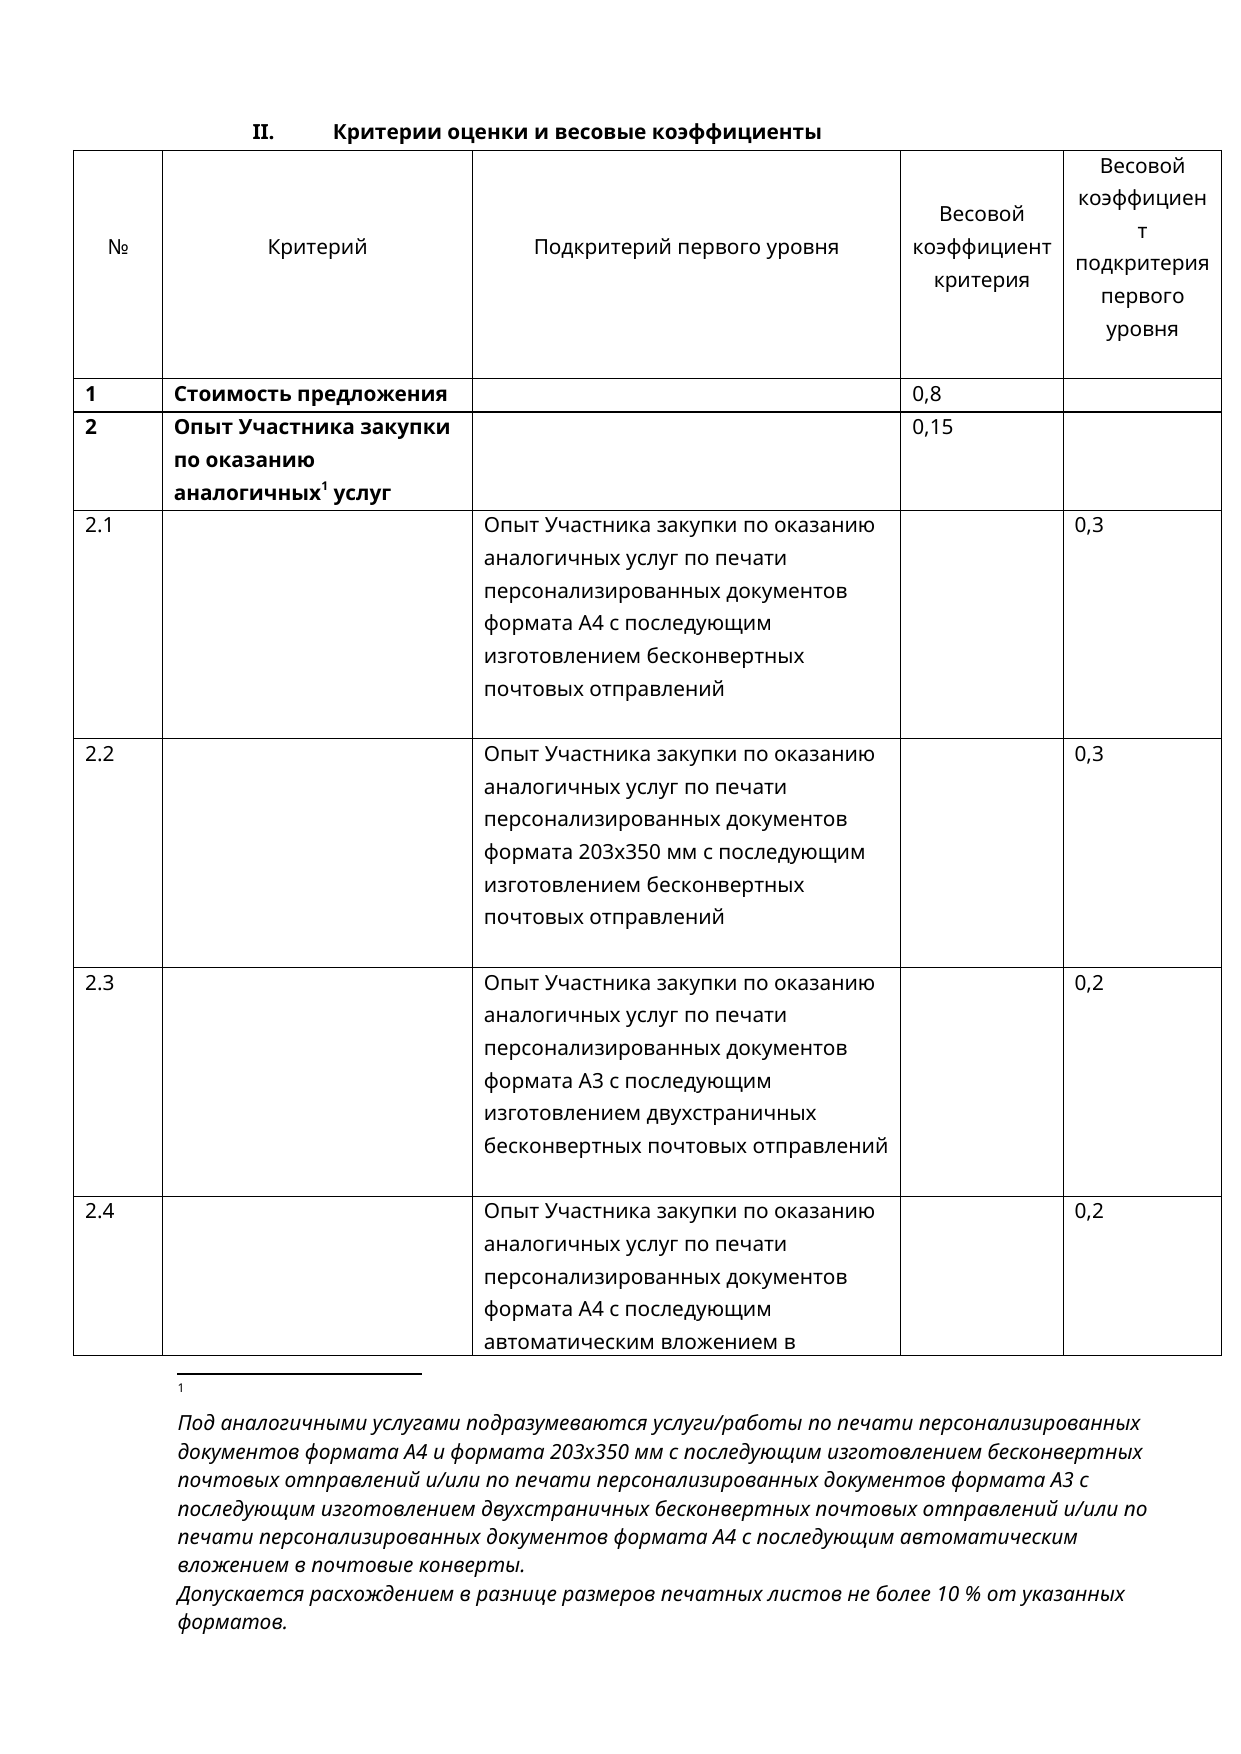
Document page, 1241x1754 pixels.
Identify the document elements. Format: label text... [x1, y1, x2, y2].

table_header Критерий [163, 151, 472, 378]
table_cell [1064, 379, 1221, 411]
table_cell Опыт Участника закупки по оказанию аналогичных услуг по печати персонализированных документов формата А3 с последующим изготовлением двухстраничных бесконвертных почтовых отправлений [473, 968, 900, 1196]
table_cell [1064, 413, 1221, 509]
table_cell Опыт Участника закупки по оказанию аналогичных услуг по печати персонализированных документов формата 203х350 мм с последующим изготовлением бесконвертных почтовых отправлений [473, 739, 900, 967]
table_cell [473, 379, 900, 411]
table_cell Опыт Участника закупки по оказанию аналогичных услуг [163, 413, 472, 509]
table_cell Стоимость предложения [163, 379, 472, 411]
table_cell 2 [74, 413, 162, 509]
table_cell 0,2 [1064, 1197, 1221, 1355]
table_cell 2.3 [74, 968, 162, 1196]
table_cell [473, 1197, 900, 1355]
table_cell [163, 739, 472, 967]
table_cell [901, 739, 1063, 967]
table_header Весовой коэффициент критерия [901, 151, 1063, 378]
table_cell [163, 511, 472, 738]
table_header Подкритерий первого уровня [473, 151, 900, 378]
table_cell [163, 1197, 472, 1355]
table_cell 0,8 [901, 379, 1063, 411]
table_cell 2.4 [74, 1197, 162, 1355]
table_cell Опыт Участника закупки по оказанию аналогичных услуг по печати персонализированных документов формата А4 с последующим изготовлением бесконвертных почтовых отправлений [473, 511, 900, 738]
list Критерии оценки и весовые коэффициенты [252, 117, 1152, 146]
table_header Весовой коэффициент подкритерия первого уровня [1064, 151, 1221, 378]
table_cell 0,15 [901, 413, 1063, 509]
table_cell 2.1 [74, 511, 162, 738]
table_cell [163, 968, 472, 1196]
table_cell [901, 1197, 1063, 1355]
table_cell 0,2 [1064, 968, 1221, 1196]
table_header № [74, 151, 162, 378]
table_cell [901, 968, 1063, 1196]
table_cell 0,3 [1064, 511, 1221, 738]
table_cell 2.2 [74, 739, 162, 967]
table_cell 0,3 [1064, 739, 1221, 967]
table_cell [473, 413, 900, 509]
table_cell [901, 511, 1063, 738]
table_cell 1 [74, 379, 162, 411]
